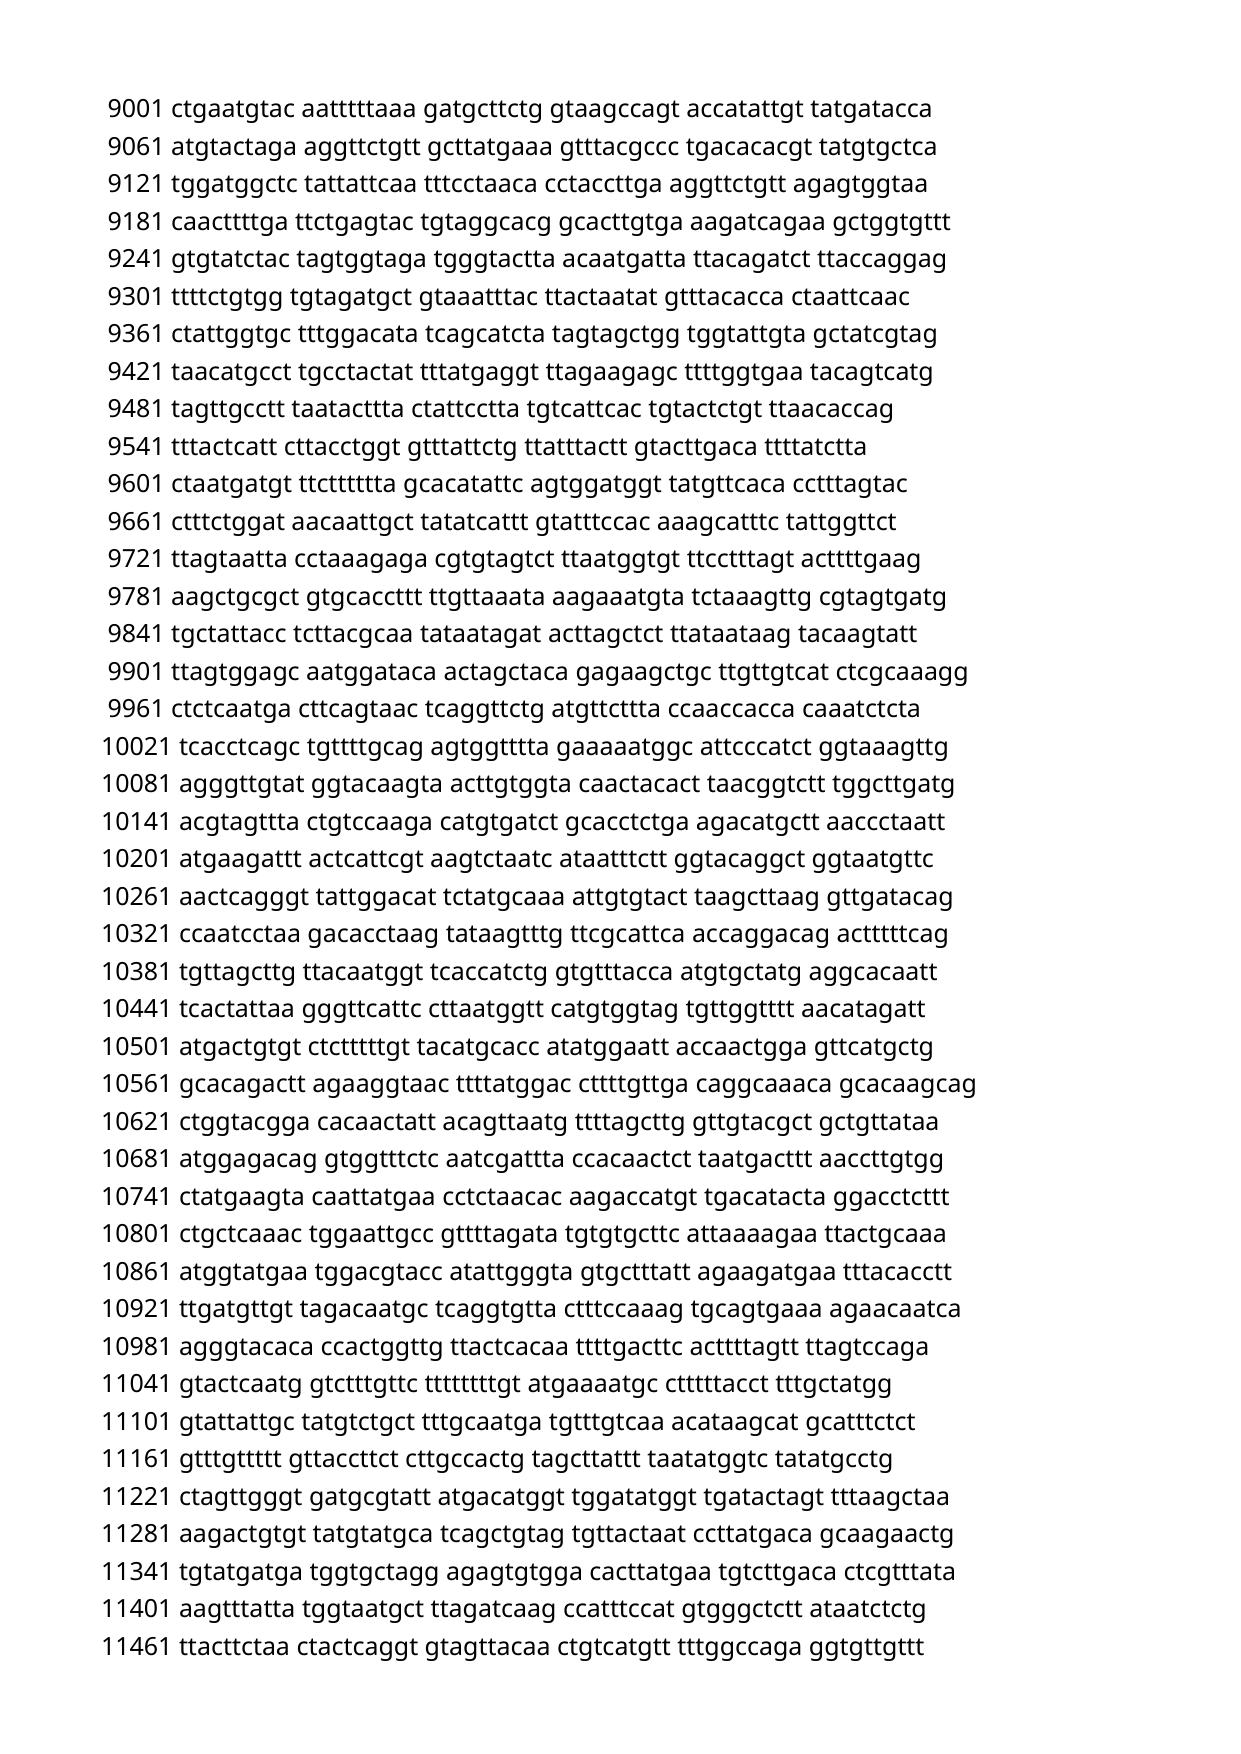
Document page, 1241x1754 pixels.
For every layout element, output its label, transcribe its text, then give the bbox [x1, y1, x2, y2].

text 9721 ttagtaatta cctaaagaga cgtgtagtct ttaatggtgt ttcctttagt acttttgaag [75, 539, 1165, 577]
text 10561 gcacagactt agaaggtaac ttttatggac cttttgttga caggcaaaca gcacaagcag [75, 1064, 1165, 1102]
text 10081 agggttgtat ggtacaagta acttgtggta caactacact taacggtctt tggcttgatg [75, 764, 1165, 802]
text 9061 atgtactaga aggttctgtt gcttatgaaa gtttacgccc tgacacacgt tatgtgctca [75, 127, 1165, 164]
text 9961 ctctcaatga cttcagtaac tcaggttctg atgttcttta ccaaccacca caaatctcta [75, 689, 1165, 727]
text 10861 atggtatgaa tggacgtacc atattgggta gtgctttatt agaagatgaa tttacacctt [75, 1252, 1165, 1289]
text 9421 taacatgcct tgcctactat tttatgaggt ttagaagagc ttttggtgaa tacagtcatg [75, 352, 1165, 389]
text 9901 ttagtggagc aatggataca actagctaca gagaagctgc ttgttgtcat ctcgcaaagg [75, 652, 1165, 689]
text 11221 ctagttgggt gatgcgtatt atgacatggt tggatatggt tgatactagt tttaagctaa [75, 1477, 1165, 1514]
text 10201 atgaagattt actcattcgt aagtctaatc ataatttctt ggtacaggct ggtaatgttc [75, 839, 1165, 877]
text 10261 aactcagggt tattggacat tctatgcaaa attgtgtact taagcttaag gttgatacag [75, 877, 1165, 914]
text 10501 atgactgtgt ctctttttgt tacatgcacc atatggaatt accaactgga gttcatgctg [75, 1027, 1165, 1064]
text 9241 gtgtatctac tagtggtaga tgggtactta acaatgatta ttacagatct ttaccaggag [75, 239, 1165, 277]
text 9781 aagctgcgct gtgcaccttt ttgttaaata aagaaatgta tctaaagttg cgtagtgatg [75, 577, 1165, 614]
text 9481 tagttgcctt taatacttta ctattcctta tgtcattcac tgtactctgt ttaacaccag [75, 389, 1165, 427]
text 11401 aagtttatta tggtaatgct ttagatcaag ccatttccat gtgggctctt ataatctctg [75, 1589, 1165, 1627]
text 11041 gtactcaatg gtctttgttc ttttttttgt atgaaaatgc ctttttacct tttgctatgg [75, 1364, 1165, 1402]
text 9601 ctaatgatgt ttctttttta gcacatattc agtggatggt tatgttcaca cctttagtac [75, 464, 1165, 502]
text 10621 ctggtacgga cacaactatt acagttaatg ttttagcttg gttgtacgct gctgttataa [75, 1102, 1165, 1139]
text 9301 ttttctgtgg tgtagatgct gtaaatttac ttactaatat gtttacacca ctaattcaac [75, 277, 1165, 314]
text 9841 tgctattacc tcttacgcaa tataatagat acttagctct ttataataag tacaagtatt [75, 614, 1165, 652]
text 10381 tgttagcttg ttacaatggt tcaccatctg gtgtttacca atgtgctatg aggcacaatt [75, 952, 1165, 989]
text 9661 ctttctggat aacaattgct tatatcattt gtatttccac aaagcatttc tattggttct [75, 502, 1165, 539]
text 11341 tgtatgatga tggtgctagg agagtgtgga cacttatgaa tgtcttgaca ctcgtttata [75, 1552, 1165, 1589]
text 10741 ctatgaagta caattatgaa cctctaacac aagaccatgt tgacatacta ggacctcttt [75, 1177, 1165, 1214]
text 11101 gtattattgc tatgtctgct tttgcaatga tgtttgtcaa acataagcat gcatttctct [75, 1402, 1165, 1439]
text 10981 agggtacaca ccactggttg ttactcacaa ttttgacttc acttttagtt ttagtccaga [75, 1327, 1165, 1364]
text 10321 ccaatcctaa gacacctaag tataagtttg ttcgcattca accaggacag actttttcag [75, 914, 1165, 952]
text 11461 ttacttctaa ctactcaggt gtagttacaa ctgtcatgtt tttggccaga ggtgttgttt [75, 1627, 1165, 1664]
text 10801 ctgctcaaac tggaattgcc gttttagata tgtgtgcttc attaaaagaa ttactgcaaa [75, 1214, 1165, 1252]
text 9181 caacttttga ttctgagtac tgtaggcacg gcacttgtga aagatcagaa gctggtgttt [75, 202, 1165, 239]
text 10141 acgtagttta ctgtccaaga catgtgatct gcacctctga agacatgctt aaccctaatt [75, 802, 1165, 839]
text 10921 ttgatgttgt tagacaatgc tcaggtgtta ctttccaaag tgcagtgaaa agaacaatca [75, 1289, 1165, 1327]
text 10021 tcacctcagc tgttttgcag agtggtttta gaaaaatggc attcccatct ggtaaagttg [75, 727, 1165, 764]
text 11281 aagactgtgt tatgtatgca tcagctgtag tgttactaat ccttatgaca gcaagaactg [75, 1514, 1165, 1552]
text 9541 tttactcatt cttacctggt gtttattctg ttatttactt gtacttgaca ttttatctta [75, 427, 1165, 464]
text 9361 ctattggtgc tttggacata tcagcatcta tagtagctgg tggtattgta gctatcgtag [75, 314, 1165, 352]
text 10441 tcactattaa gggttcattc cttaatggtt catgtggtag tgttggtttt aacatagatt [75, 989, 1165, 1027]
text 9001 ctgaatgtac aatttttaaa gatgcttctg gtaagccagt accatattgt tatgatacca [75, 89, 1165, 127]
text 9121 tggatggctc tattattcaa tttcctaaca cctaccttga aggttctgtt agagtggtaa [75, 164, 1165, 202]
text 10681 atggagacag gtggtttctc aatcgattta ccacaactct taatgacttt aaccttgtgg [75, 1139, 1165, 1177]
text 11161 gtttgttttt gttaccttct cttgccactg tagcttattt taatatggtc tatatgcctg [75, 1439, 1165, 1477]
